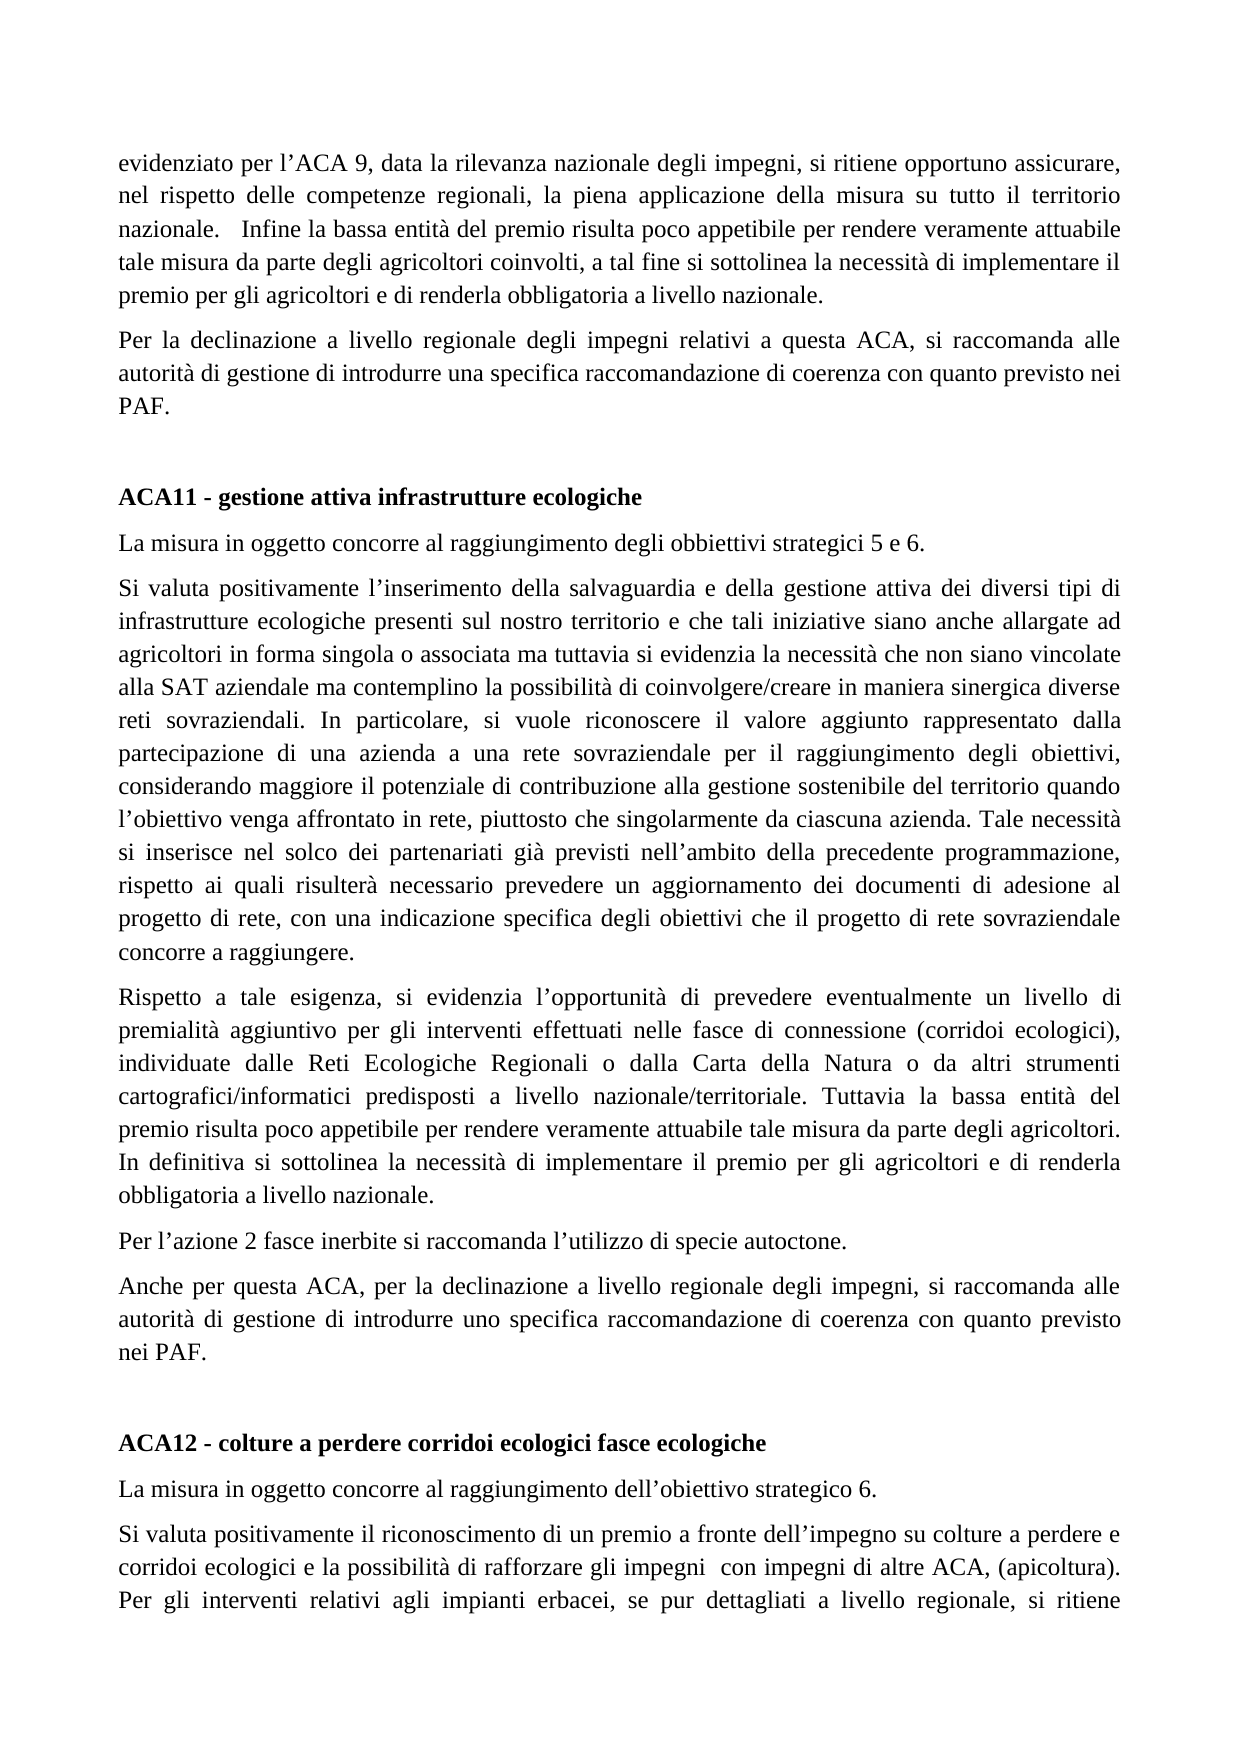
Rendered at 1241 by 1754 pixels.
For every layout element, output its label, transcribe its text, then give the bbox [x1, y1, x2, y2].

text La misura in oggetto concorre al raggiungimento degli obbiettivi strategici 5 e 6. [118, 528, 1122, 557]
text Rispetto a tale esigenza, si evidenzia l’opportunità di prevedere eventualmente un livello di premialità aggiuntivo per gli interventi effettuati nelle fasce di connessione (corridoi ecologici), individuate dalle Reti Ecologiche Regionali o dalla Carta della Natura o da altri strumenti cartografici/informatici predisposti a livello nazionale/territoriale. Tuttavia la bassa entità del premio risulta poco appetibile per rendere veramente attuabile tale misura da parte degli agricoltori. In definitiva si sottolinea la necessità di implementare il premio per gli agricoltori e di renderla obbligatoria a livello nazionale. [118, 982, 1122, 1209]
text ACA11 - gestione attiva infrastrutture ecologiche [118, 482, 1122, 511]
text Anche per questa ACA, per la declinazione a livello regionale degli impegni, si raccomanda alle autorità di gestione di introdurre uno specifica raccomandazione di coerenza con quanto previsto nei PAF. [118, 1271, 1122, 1366]
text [118, 148, 1122, 308]
text Si valuta positivamente l’inserimento della salvaguardia e della gestione attiva dei diversi tipi di infrastrutture ecologiche presenti sul nostro territorio e che tali iniziative siano anche allargate ad agricoltori in forma singola o associata ma tuttavia si evidenzia la necessità che non siano vincolate alla SAT aziendale ma contemplino la possibilità di coinvolgere/creare in maniera sinergica diverse reti sovraziendali. In particolare, si vuole riconoscere il valore aggiunto rappresentato dalla partecipazione di una azienda a una rete sovraziendale per il raggiungimento degli obiettivi, considerando maggiore il potenziale di contribuzione alla gestione sostenibile del territorio quando l’obiettivo venga affrontato in rete, piuttosto che singolarmente da ciascuna azienda. Tale necessità si inserisce nel solco dei partenariati già previsti nell’ambito della precedente programmazione, rispetto ai quali risulterà necessario prevedere un aggiornamento dei documenti di adesione al progetto di rete, con una indicazione specifica degli obiettivi che il progetto di rete sovraziendale concorre a raggiungere. [118, 573, 1122, 965]
text ACA12 - colture a perdere corridoi ecologici fasce ecologiche [118, 1428, 1122, 1457]
text La misura in oggetto concorre al raggiungimento dell’obiettivo strategico 6. [118, 1474, 1122, 1503]
text Per la declinazione a livello regionale degli impegni relativi a questa ACA, si raccomanda alle autorità di gestione di introdurre una specifica raccomandazione di coerenza con quanto previsto nei PAF. [118, 325, 1122, 420]
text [118, 1519, 1122, 1614]
text Per l’azione 2 fasce inerbite si raccomanda l’utilizzo di specie autoctone. [118, 1226, 1122, 1254]
